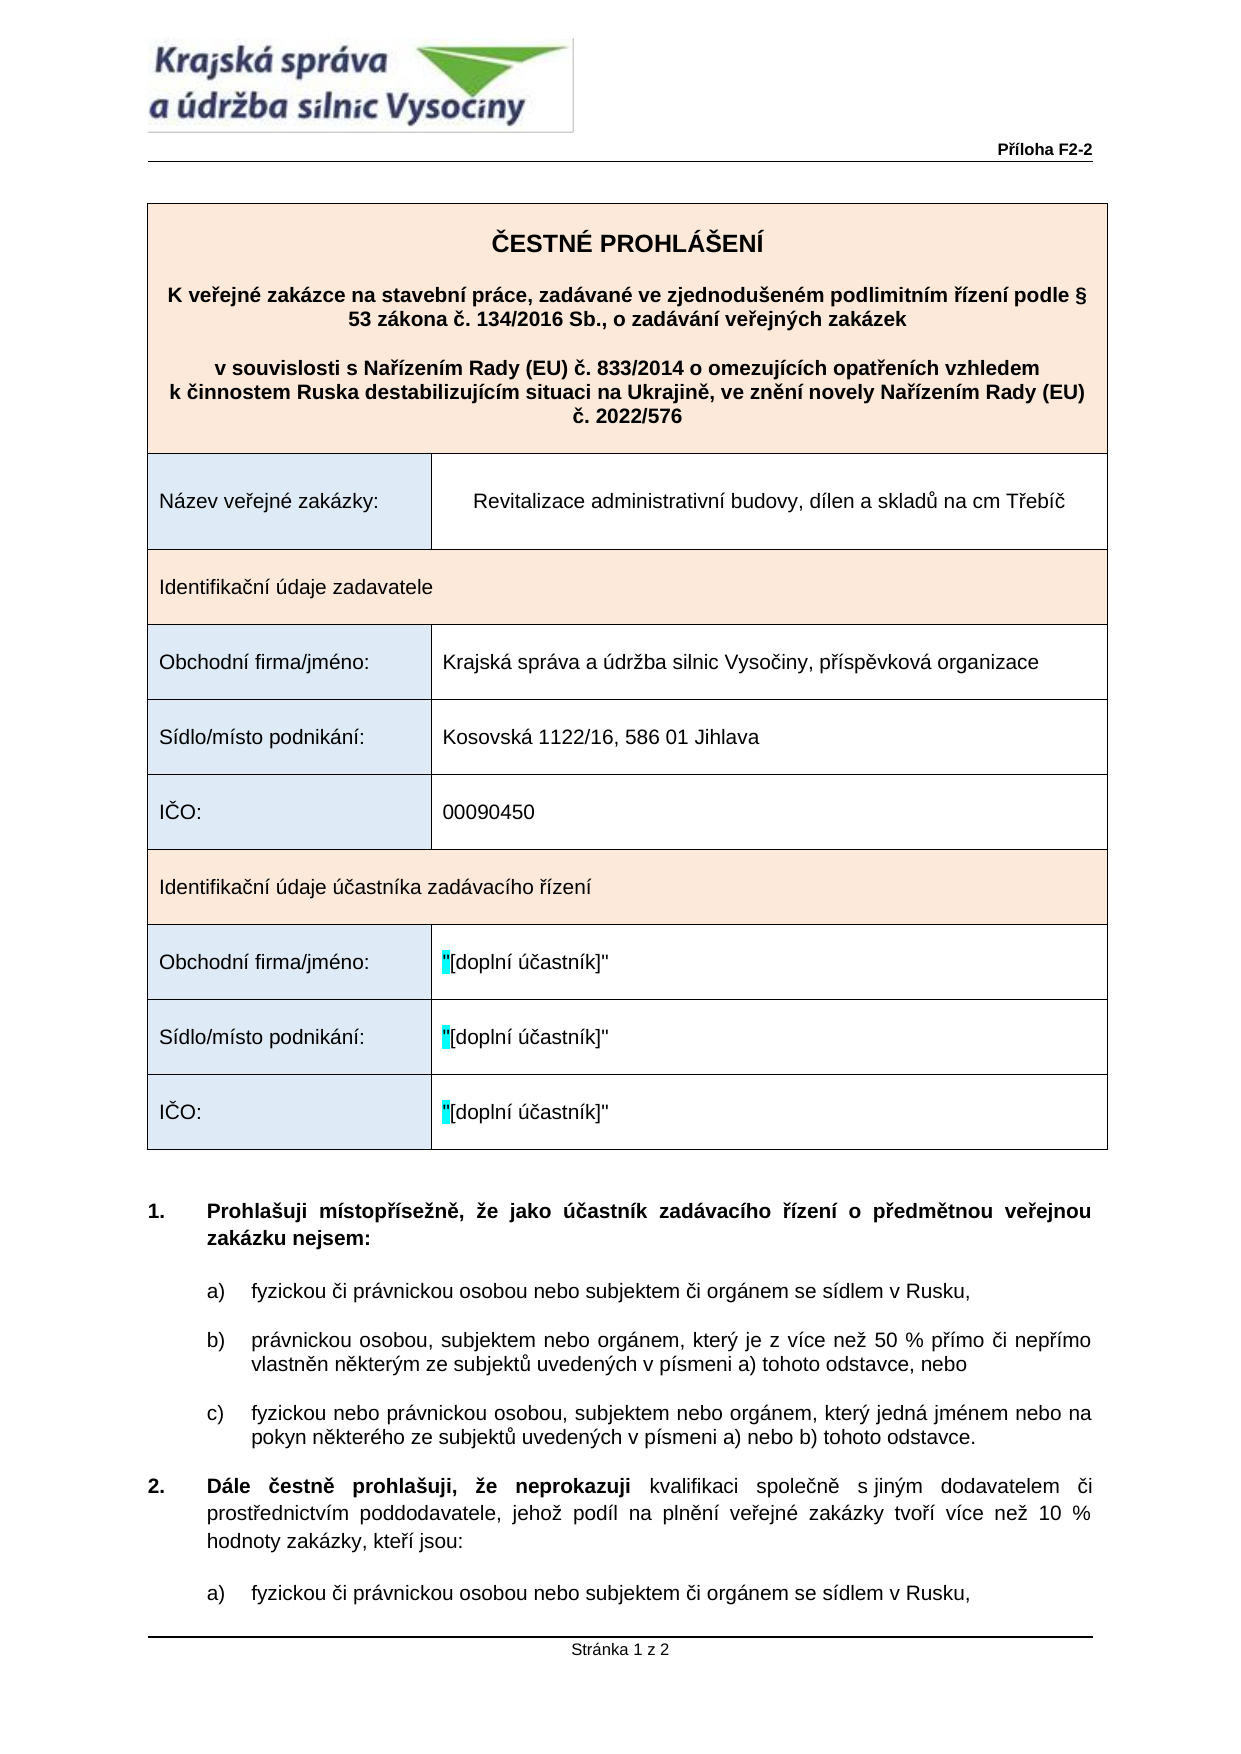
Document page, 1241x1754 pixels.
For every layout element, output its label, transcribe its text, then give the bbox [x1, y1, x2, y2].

table_cell Identifikační údaje účastníka zadávacího řízení [148, 850, 1107, 924]
table_header ČESTNÉ PROHLÁŠENÍ K veřejné zakázce na stavební práce, zadávané ve zjednodušeném podlimitním řízení podle § 53 zákona č. 134/2016 Sb., o zadávání veřejných zakázek v souvislosti s Nařízením Rady (EU) č. 833/2014 o omezujících opatřeních vzhledem k činnostem Ruska destabilizujícím situaci na Ukrajině, ve znění novely Nařízením Rady (EU) č. 2022/576 [148, 204, 1107, 453]
list Prohlašuji místopřísežně, že jako účastník zadávacího řízení o předmětnou veřejnou zakázku nejsem: [148, 1199, 1093, 1250]
picture [147, 38, 574, 134]
table_cell Kosovská 1122/16, 586 01 Jihlava [432, 700, 1107, 774]
table_cell 00090450 [432, 775, 1107, 849]
table_cell Revitalizace administrativní budovy, dílen a skladů na cm Třebíč [432, 454, 1107, 549]
list fyzickou či právnickou osobou nebo subjektem či orgánem se sídlem v Rusku, [207, 1581, 1093, 1605]
table_cell Název veřejné zakázky: [148, 454, 431, 549]
table_cell [432, 1075, 1107, 1149]
table_cell [432, 925, 1107, 999]
list fyzickou či právnickou osobou nebo subjektem či orgánem se sídlem v Rusku, [207, 1279, 1093, 1303]
table_cell Sídlo/místo podnikání: [148, 1000, 431, 1074]
table_cell IČO: [148, 775, 431, 849]
table_cell Sídlo/místo podnikání: [148, 700, 431, 774]
list Dále čestně prohlašuji, že neprokazuji kvalifikaci společně s jiným dodavatelem či prostřednictvím poddodavatele, jehož podíl na plnění veřejné zakázky tvoří více než 10 % hodnoty zakázky, kteří jsou: [148, 1473, 1093, 1552]
table_cell Krajská správa a údržba silnic Vysočiny, příspěvková organizace [432, 625, 1107, 699]
table_cell Obchodní firma/jméno: [148, 925, 431, 999]
table_cell Obchodní firma/jméno: [148, 625, 431, 699]
table_cell Identifikační údaje zadavatele [148, 550, 1107, 624]
table_cell IČO: [148, 1075, 431, 1149]
table_cell [432, 1000, 1107, 1074]
